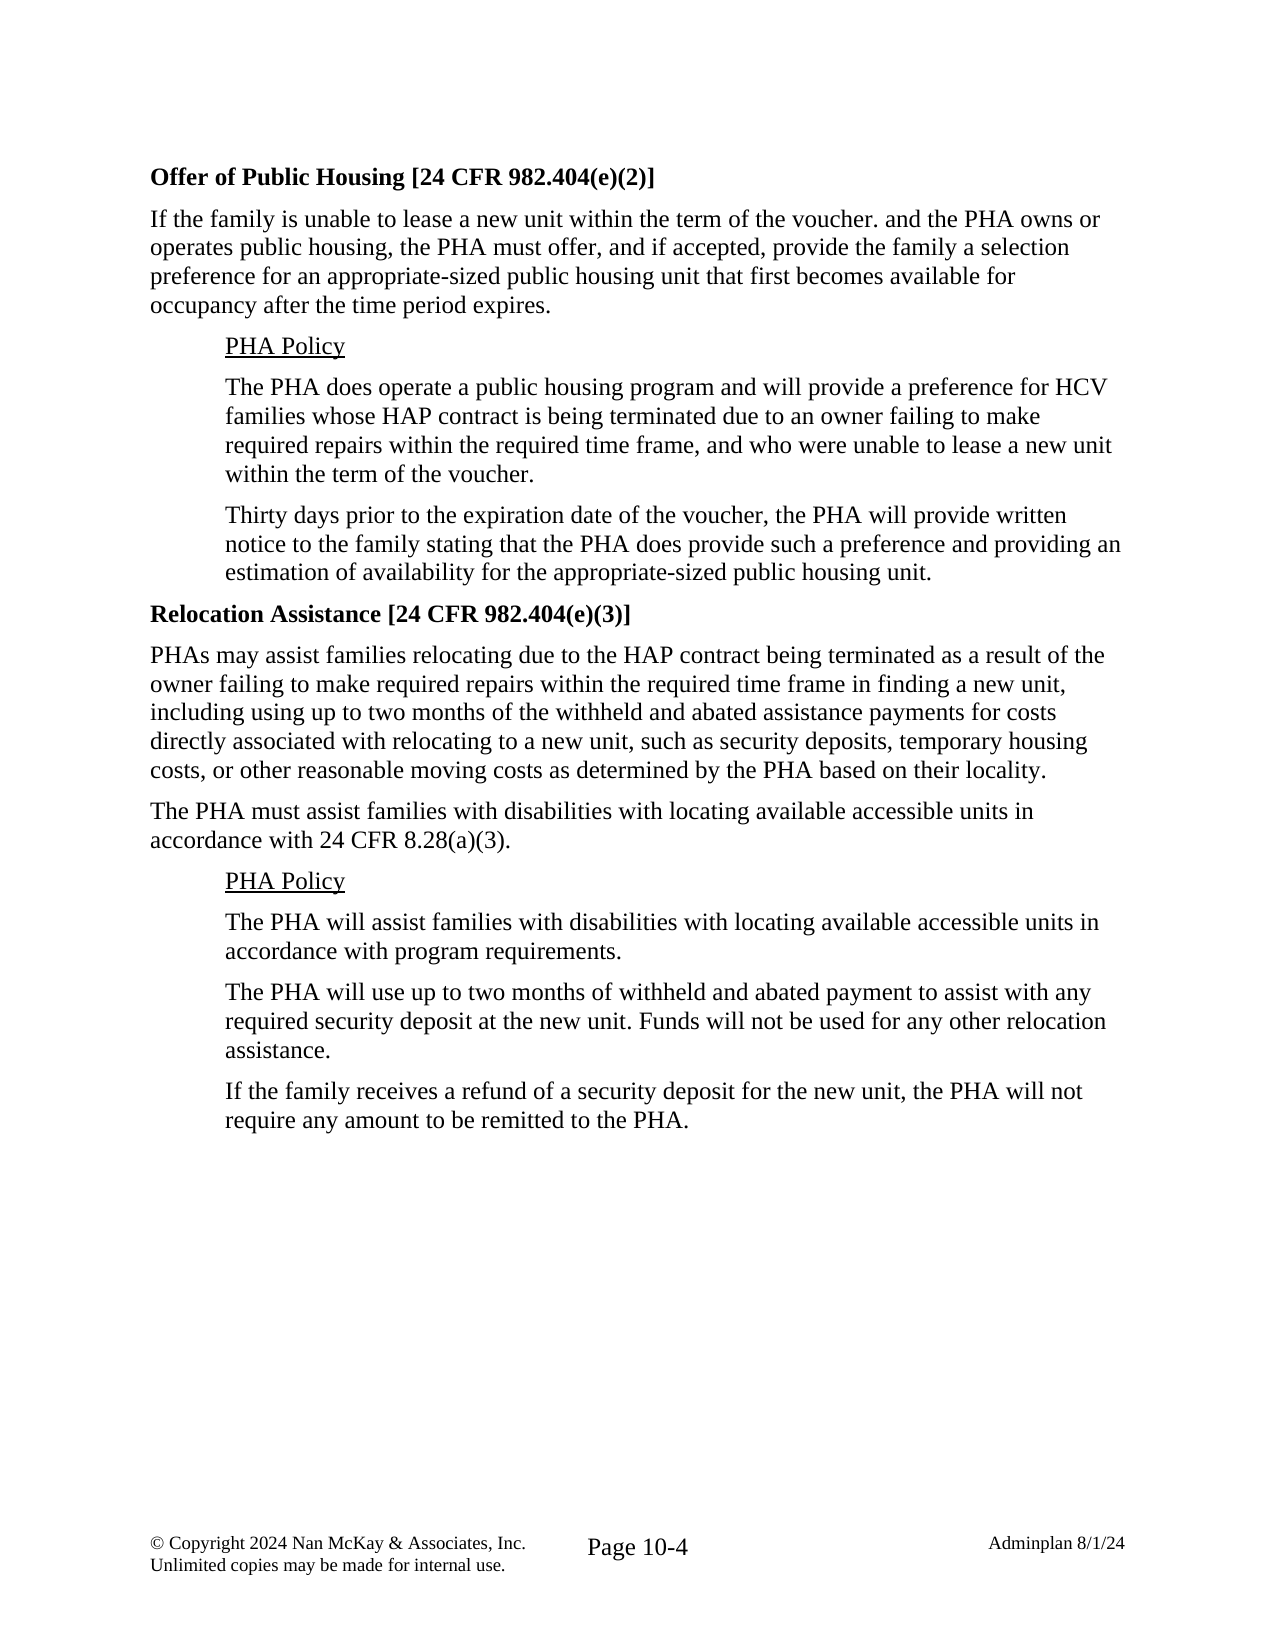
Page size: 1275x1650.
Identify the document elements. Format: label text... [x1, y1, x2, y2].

text Relocation Assistance [24 CFR 982.404(e)(3)] [150, 599, 1125, 627]
text The PHA will use up to two months of withheld and abated payment to assist with any required security deposit at the new unit. Funds will not be used for any other relocation assistance. [225, 977, 1125, 1064]
text If the family is unable to lease a new unit within the term of the voucher. and the PHA owns or operates public housing, the PHA must offer, and if accepted, provide the family a selection preference for an appropriate-sized public housing unit that first becomes available for occupancy after the time period expires. [150, 204, 1125, 319]
text If the family receives a refund of a security deposit for the new unit, the PHA will not require any amount to be remitted to the PHA. [225, 1076, 1125, 1134]
text PHAs may assist families relocating due to the HAP contract being terminated as a result of the owner failing to make required repairs within the required time frame in finding a new unit, including using up to two months of the withheld and abated assistance payments for costs directly associated with relocating to a new unit, such as security deposits, temporary housing costs, or other reasonable moving costs as determined by the PHA based on their locality. [150, 640, 1125, 784]
text PHA Policy [225, 331, 1125, 360]
text Thirty days prior to the expiration date of the voucher, the PHA will provide written notice to the family stating that the PHA does provide such a preference and providing an estimation of availability for the appropriate-sized public housing unit. [225, 500, 1125, 586]
text Offer of Public Housing [24 CFR 982.404(e)(2)] [150, 162, 1125, 191]
text The PHA will assist families with disabilities with locating available accessible units in accordance with program requirements. [225, 907, 1125, 965]
text PHA Policy [225, 866, 1125, 895]
text The PHA does operate a public housing program and will provide a preference for HCV families whose HAP contract is being terminated due to an owner failing to make required repairs within the required time frame, and who were unable to lease a new unit within the term of the voucher. [225, 372, 1125, 487]
text The PHA must assist families with disabilities with locating available accessible units in accordance with 24 CFR 8.28(a)(3). [150, 796, 1125, 854]
